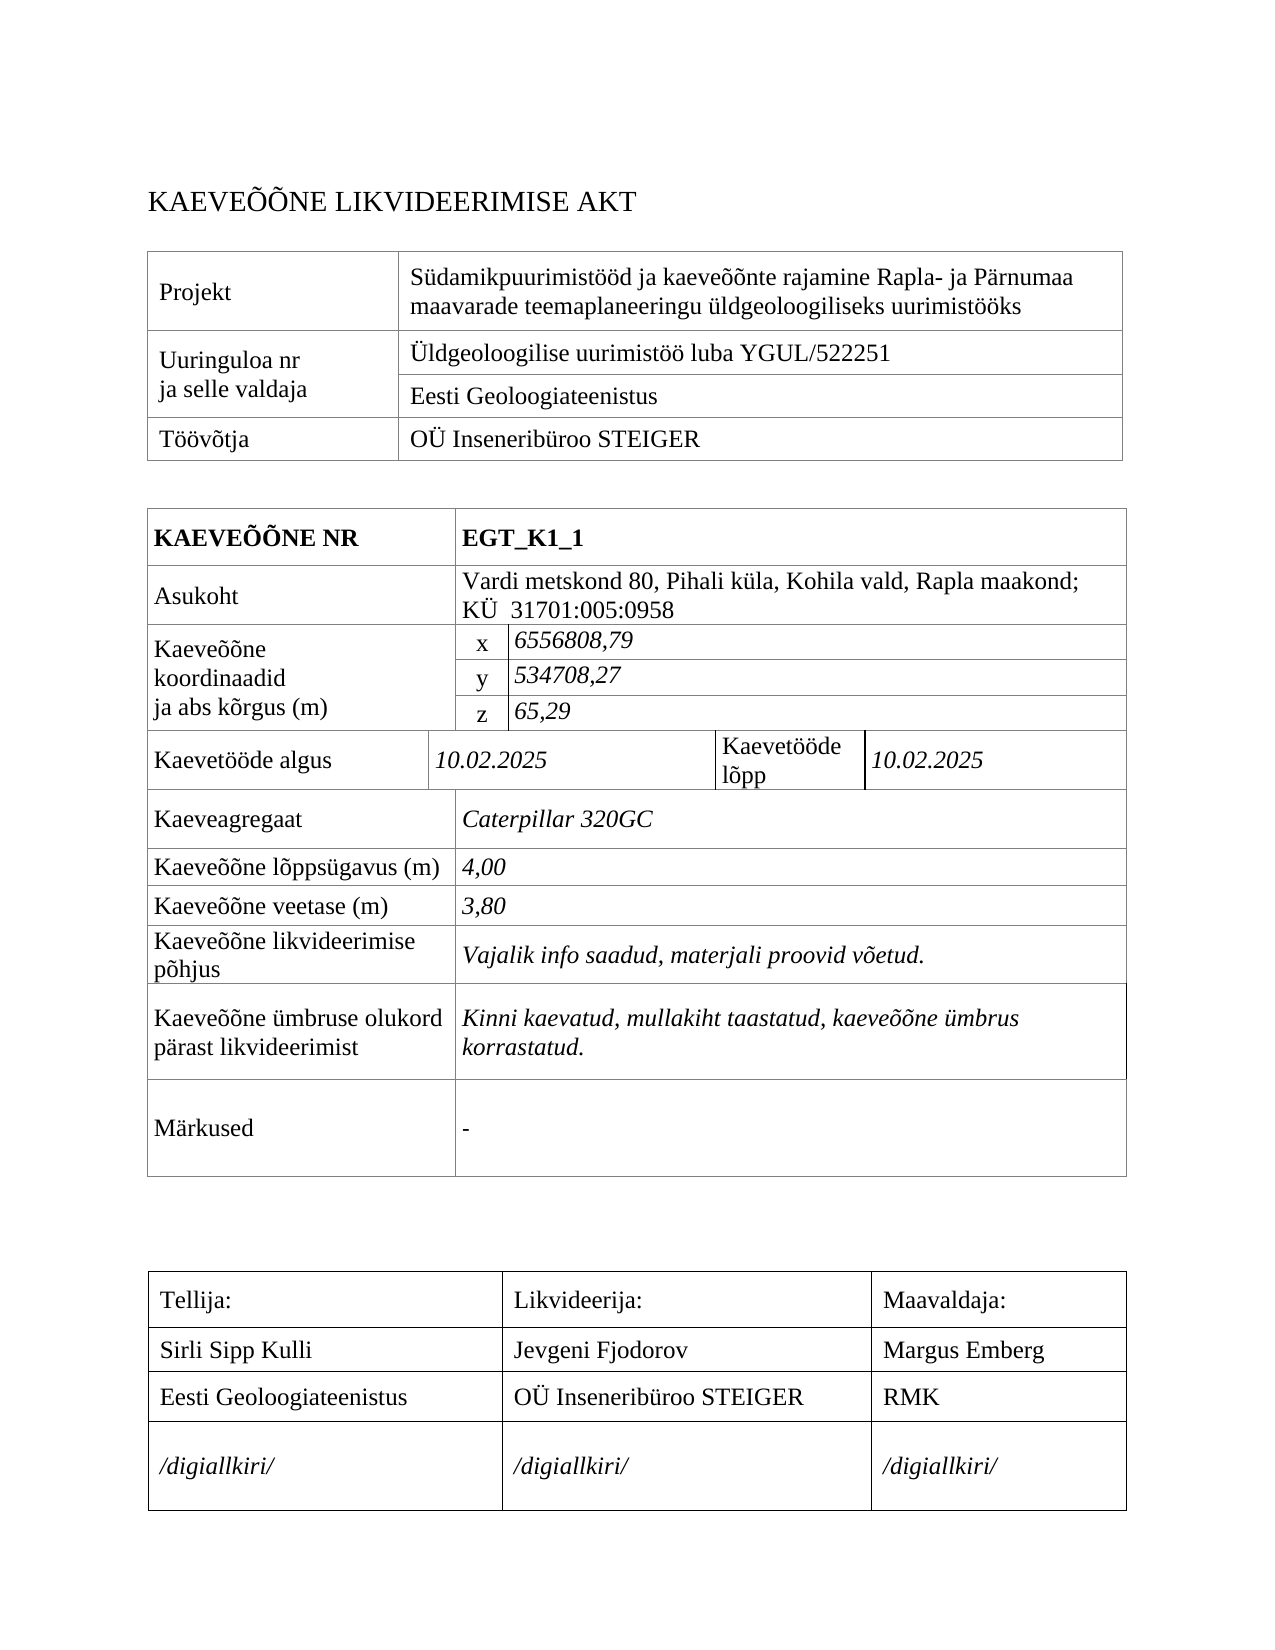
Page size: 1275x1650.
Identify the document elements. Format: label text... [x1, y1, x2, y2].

table_cell 4,00 [456, 849, 1126, 885]
table_cell z [456, 696, 508, 730]
table_cell x [456, 625, 508, 659]
table_cell /digiallkiri/ [872, 1422, 1126, 1510]
table_cell - [456, 1080, 1126, 1176]
table_cell Kaevetööde algus [148, 731, 428, 789]
table_cell Kaeveõõne ümbruse olukord pärast likvideerimist [148, 984, 455, 1079]
table_cell Uuringuloa nr ja selle valdaja [148, 331, 398, 417]
table_cell RMK [872, 1372, 1126, 1421]
table_cell /digiallkiri/ [503, 1422, 871, 1510]
table_cell 3,80 [456, 886, 1126, 925]
table_cell Kaeveagregaat [148, 790, 455, 847]
table_header Tellija: [149, 1272, 502, 1327]
table_cell Kinni kaevatud, mullakiht taastatud, kaeveõõne ümbrus korrastatud. [456, 984, 1126, 1079]
table_cell OÜ Inseneribüroo STEIGER [503, 1372, 871, 1421]
table_cell Margus Emberg [872, 1328, 1126, 1371]
table_cell Caterpillar 320GC [456, 790, 1126, 847]
table_cell Vardi metskond 80, Pihali küla, Kohila vald, Rapla maakond; KÜ 31701:005:0958 [456, 566, 1126, 624]
table_cell /digiallkiri/ [149, 1422, 502, 1510]
table_cell y [456, 660, 508, 695]
table_cell Vajalik info saadud, materjali proovid võetud. [456, 926, 1126, 983]
table_cell Kaevetööde lõpp [716, 731, 864, 789]
table_cell Sirli Sipp Kulli [149, 1328, 502, 1371]
table_header Maavaldaja: [872, 1272, 1126, 1327]
table_cell 10.02.2025 [866, 731, 1126, 789]
table_header EGT_K1_1 [456, 509, 1126, 565]
table_cell 65,29 [509, 696, 1126, 730]
text KAEVEÕÕNE LIKVIDEERIMISE AKT [148, 184, 1127, 217]
table_header KAEVEÕÕNE NR [148, 509, 455, 565]
table_cell Töövõtja [148, 418, 398, 460]
table_cell OÜ Inseneribüroo STEIGER [399, 418, 1122, 460]
table_header Südamikpuurimistööd ja kaeveõõnte rajamine Rapla- ja Pärnumaa maavarade teemaplaneeringu üldgeoloogiliseks uurimistööks [399, 252, 1122, 330]
table_header Likvideerija: [503, 1272, 871, 1327]
table_cell 534708,27 [509, 660, 1126, 695]
table_cell Eesti Geoloogiateenistus [149, 1372, 502, 1421]
table_cell Eesti Geoloogiateenistus [399, 375, 1122, 417]
table_header Projekt [148, 252, 398, 330]
table_cell Üldgeoloogilise uurimistöö luba YGUL/522251 [399, 331, 1122, 373]
table_cell Kaeveõõne koordinaadid ja abs kõrgus (m) [148, 625, 455, 730]
table_cell 6556808,79 [509, 625, 1126, 659]
table_cell Märkused [148, 1080, 455, 1176]
table_cell Asukoht [148, 566, 455, 624]
table_cell Kaeveõõne likvideerimise põhjus [148, 926, 455, 983]
table_cell Kaeveõõne veetase (m) [148, 886, 455, 925]
table_cell Kaeveõõne lõppsügavus (m) [148, 849, 455, 885]
table_cell 10.02.2025 [429, 731, 715, 789]
table_cell Jevgeni Fjodorov [503, 1328, 871, 1371]
